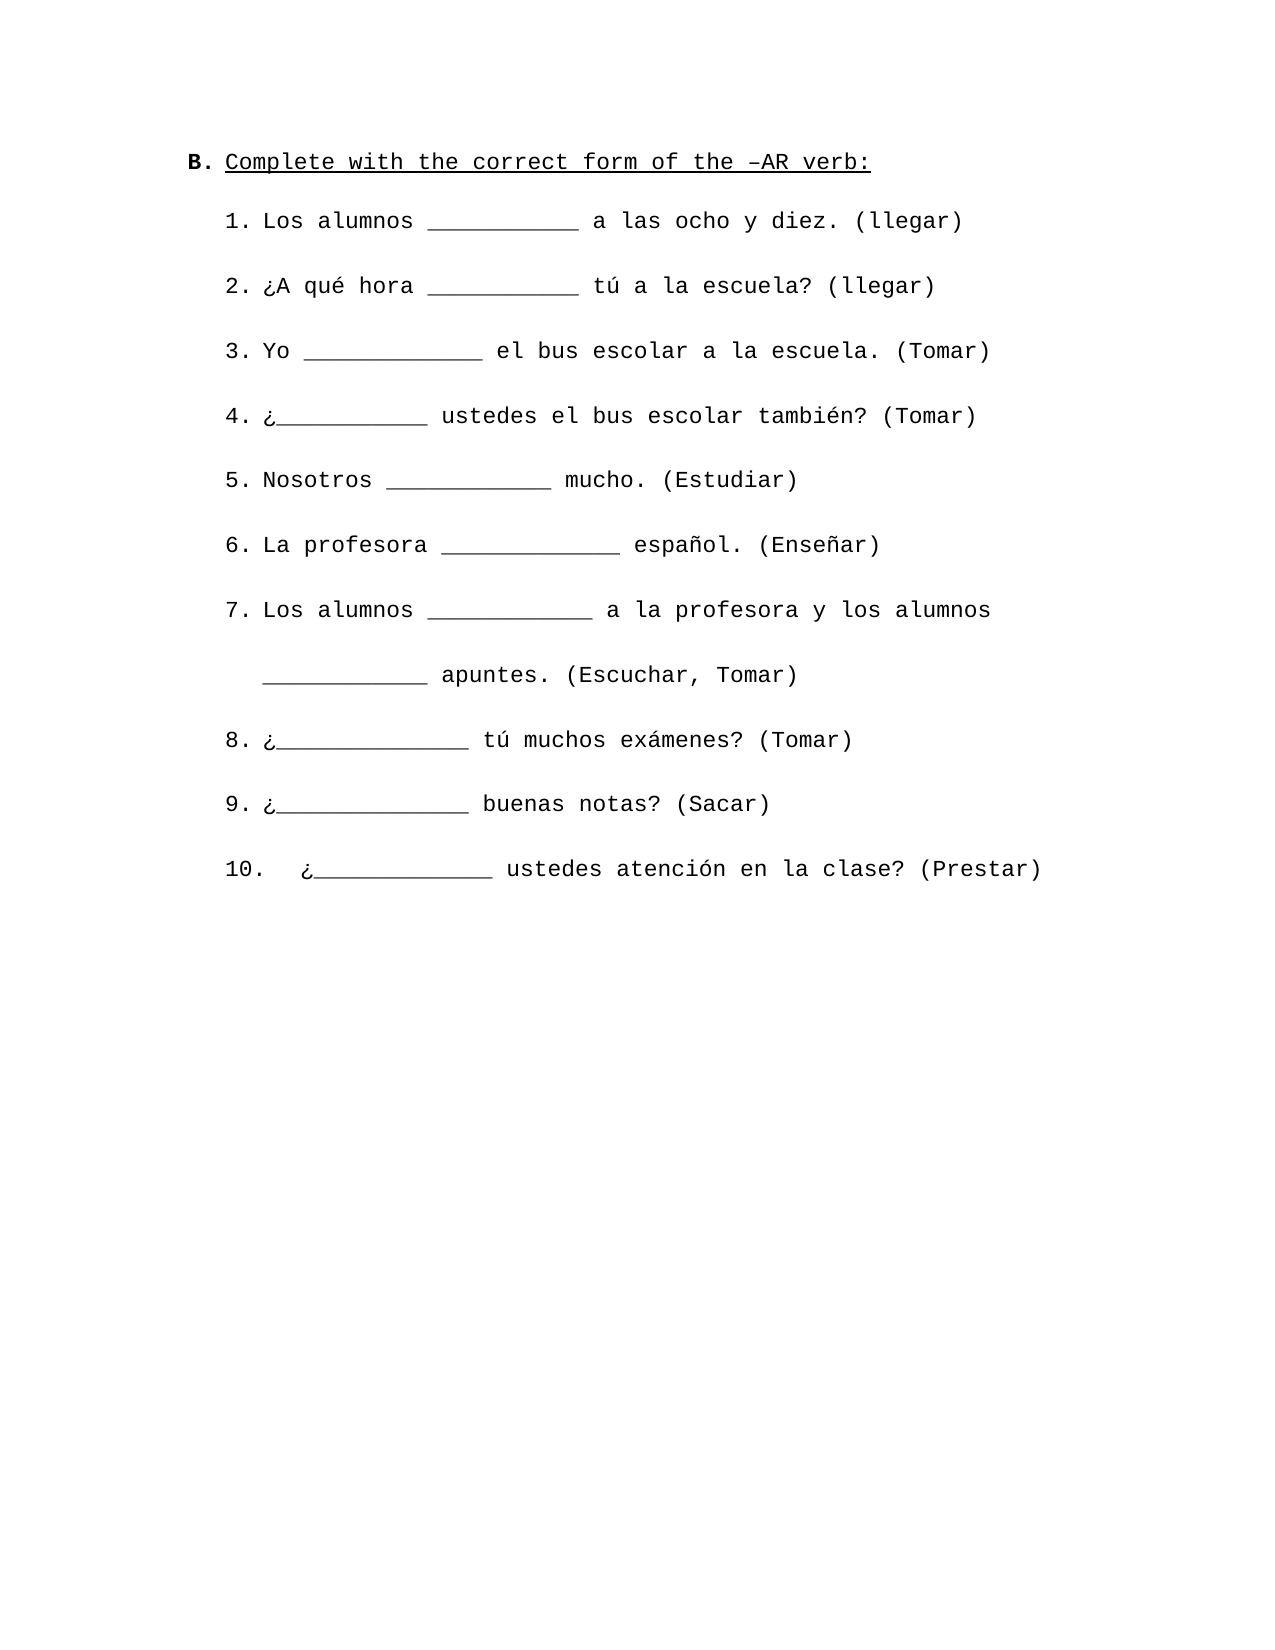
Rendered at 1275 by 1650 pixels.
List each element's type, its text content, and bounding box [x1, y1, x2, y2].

list ¿______________ buenas notas? (Sacar) [225, 793, 1125, 819]
list Complete with the correct form of the –AR verb: [187, 150, 1125, 176]
list La profesora _____________ español. (Enseñar) [225, 533, 1125, 559]
list ¿_____________ ustedes atención en la clase? (Prestar) [225, 857, 1125, 883]
list Los alumnos ____________ a la profesora y los alumnos ____________ apuntes. (Escuchar, Tomar) [225, 598, 1125, 689]
list Nosotros ____________ mucho. (Estudiar) [225, 469, 1125, 495]
list ¿___________ ustedes el bus escolar también? (Tomar) [225, 404, 1125, 430]
list ¿______________ tú muchos exámenes? (Tomar) [225, 728, 1125, 754]
list ¿A qué hora ___________ tú a la escuela? (llegar) [225, 274, 1125, 300]
list Los alumnos ___________ a las ocho y diez. (llegar) [225, 209, 1125, 236]
list Yo _____________ el bus escolar a la escuela. (Tomar) [225, 339, 1125, 365]
